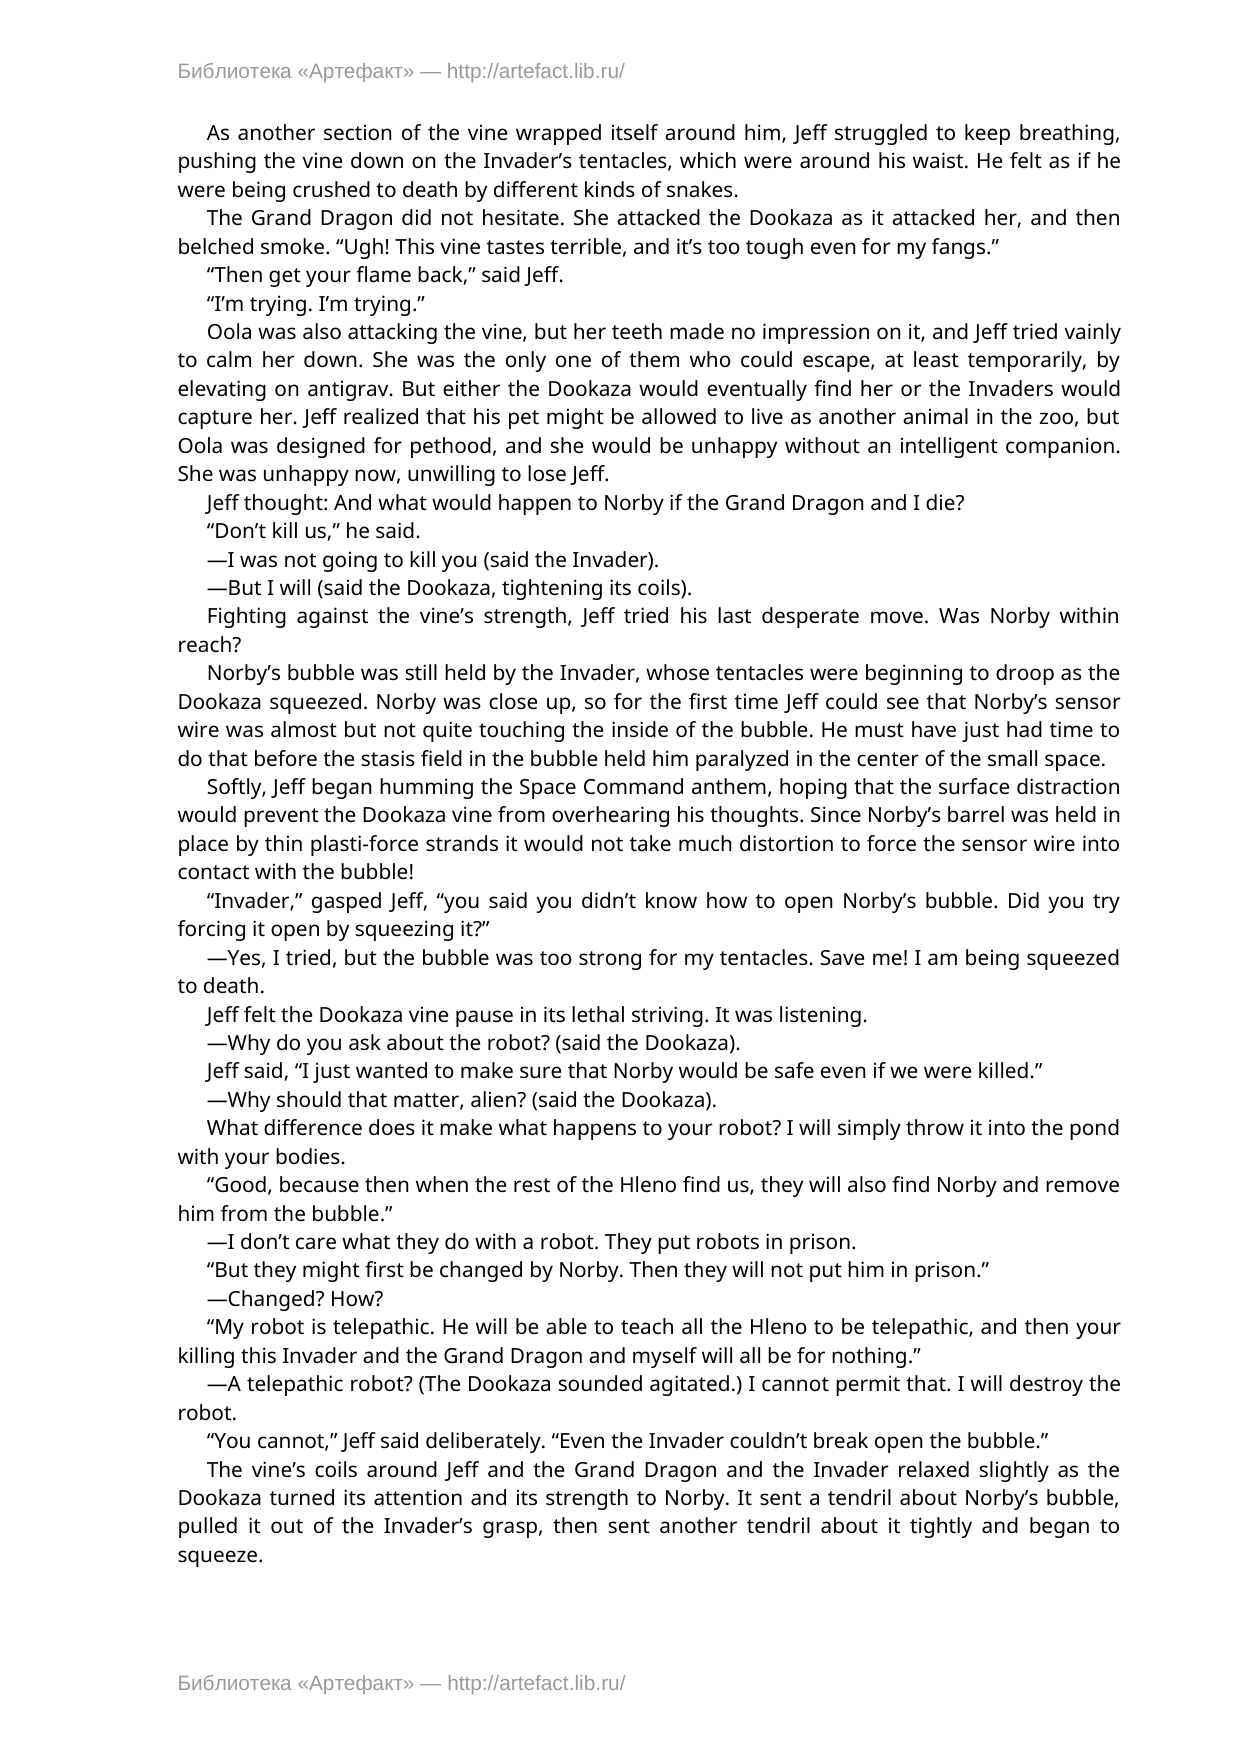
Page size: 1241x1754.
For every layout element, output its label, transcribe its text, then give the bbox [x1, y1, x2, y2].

text As another section of the vine wrapped itself around him, Jeff struggled to keep breathing, pushing the vine down on the Invader’s tentacles, which were around his waist. He felt as if he were being crushed to death by different kinds of snakes. [177, 118, 1122, 203]
text What difference does it make what happens to your robot? I will simply throw it into the pond with your bodies. [177, 1113, 1122, 1170]
text —I was not going to kill you (said the Invader). [177, 545, 1122, 573]
text “Invader,” gasped Jeff, “you said you didn’t know how to open Norby’s bubble. Did you try forcing it open by squeezing it?” [177, 886, 1122, 943]
text Jeff felt the Dookaza vine pause in its lethal striving. It was listening. [177, 1000, 1122, 1028]
text Oola was also attacking the vine, but her teeth made no impression on it, and Jeff tried vainly to calm her down. She was the only one of them who could escape, at least temporarily, by elevating on antigrav. But either the Dookaza would eventually find her or the Invaders would capture her. Jeff realized that his pet might be allowed to live as another animal in the zoo, but Oola was designed for pethood, and she would be unhappy without an intelligent companion. She was unhappy now, unwilling to lose Jeff. [177, 317, 1122, 488]
text Softly, Jeff began humming the Space Command anthem, hoping that the surface distraction would prevent the Dookaza vine from overhearing his thoughts. Since Norby’s barrel was held in place by thin plasti-force strands it would not take much distortion to force the sensor wire into contact with the bubble! [177, 772, 1122, 886]
text —But I will (said the Dookaza, tightening its coils). [177, 573, 1122, 602]
text Fighting against the vine’s strength, Jeff tried his last desperate move. Was Norby within reach? [177, 602, 1122, 658]
text “Good, because then when the rest of the Hleno find us, they will also find Norby and remove him from the bubble.” [177, 1170, 1122, 1227]
text —Yes, I tried, but the bubble was too strong for my tentacles. Save me! I am being squeezed to death. [177, 943, 1122, 1000]
text “But they might first be changed by Norby. Then they will not put him in prison.” [177, 1256, 1122, 1284]
text “You cannot,” Jeff said deliberately. “Even the Invader couldn’t break open the bubble.” [177, 1426, 1122, 1455]
text —Why should that matter, alien? (said the Dookaza). [177, 1085, 1122, 1113]
text Jeff thought: And what would happen to Norby if the Grand Dragon and I die? [177, 488, 1122, 516]
text The vine’s coils around Jeff and the Grand Dragon and the Invader relaxed slightly as the Dookaza turned its attention and its strength to Norby. It sent a tendril about Norby’s bubble, pulled it out of the Invader’s grasp, then sent another tendril about it tightly and began to squeeze. [177, 1455, 1122, 1568]
text Norby’s bubble was still held by the Invader, whose tentacles were beginning to droop as the Dookaza squeezed. Norby was close up, so for the first time Jeff could see that Norby’s sensor wire was almost but not quite touching the inside of the bubble. He must have just had time to do that before the stasis field in the bubble held him paralyzed in the center of the small space. [177, 658, 1122, 772]
text —Why do you ask about the robot? (said the Dookaza). [177, 1028, 1122, 1057]
text “I’m trying. I’m trying.” [177, 289, 1122, 317]
text Jeff said, “I just wanted to make sure that Norby would be safe even if we were killed.” [177, 1057, 1122, 1085]
text The Grand Dragon did not hesitate. She attacked the Dookaza as it attacked her, and then belched smoke. “Ugh! This vine tastes terrible, and it’s too tough even for my fangs.” [177, 203, 1122, 260]
text —A telepathic robot? (The Dookaza sounded agitated.) I cannot permit that. I will destroy the robot. [177, 1369, 1122, 1426]
text —Changed? How? [177, 1284, 1122, 1312]
text “Then get your flame back,” said Jeff. [177, 260, 1122, 289]
text “My robot is telepathic. He will be able to teach all the Hleno to be telepathic, and then your killing this Invader and the Grand Dragon and myself will all be for nothing.” [177, 1312, 1122, 1369]
text “Don’t kill us,” he said. [177, 516, 1122, 545]
text —I don’t care what they do with a robot. They put robots in prison. [177, 1227, 1122, 1256]
